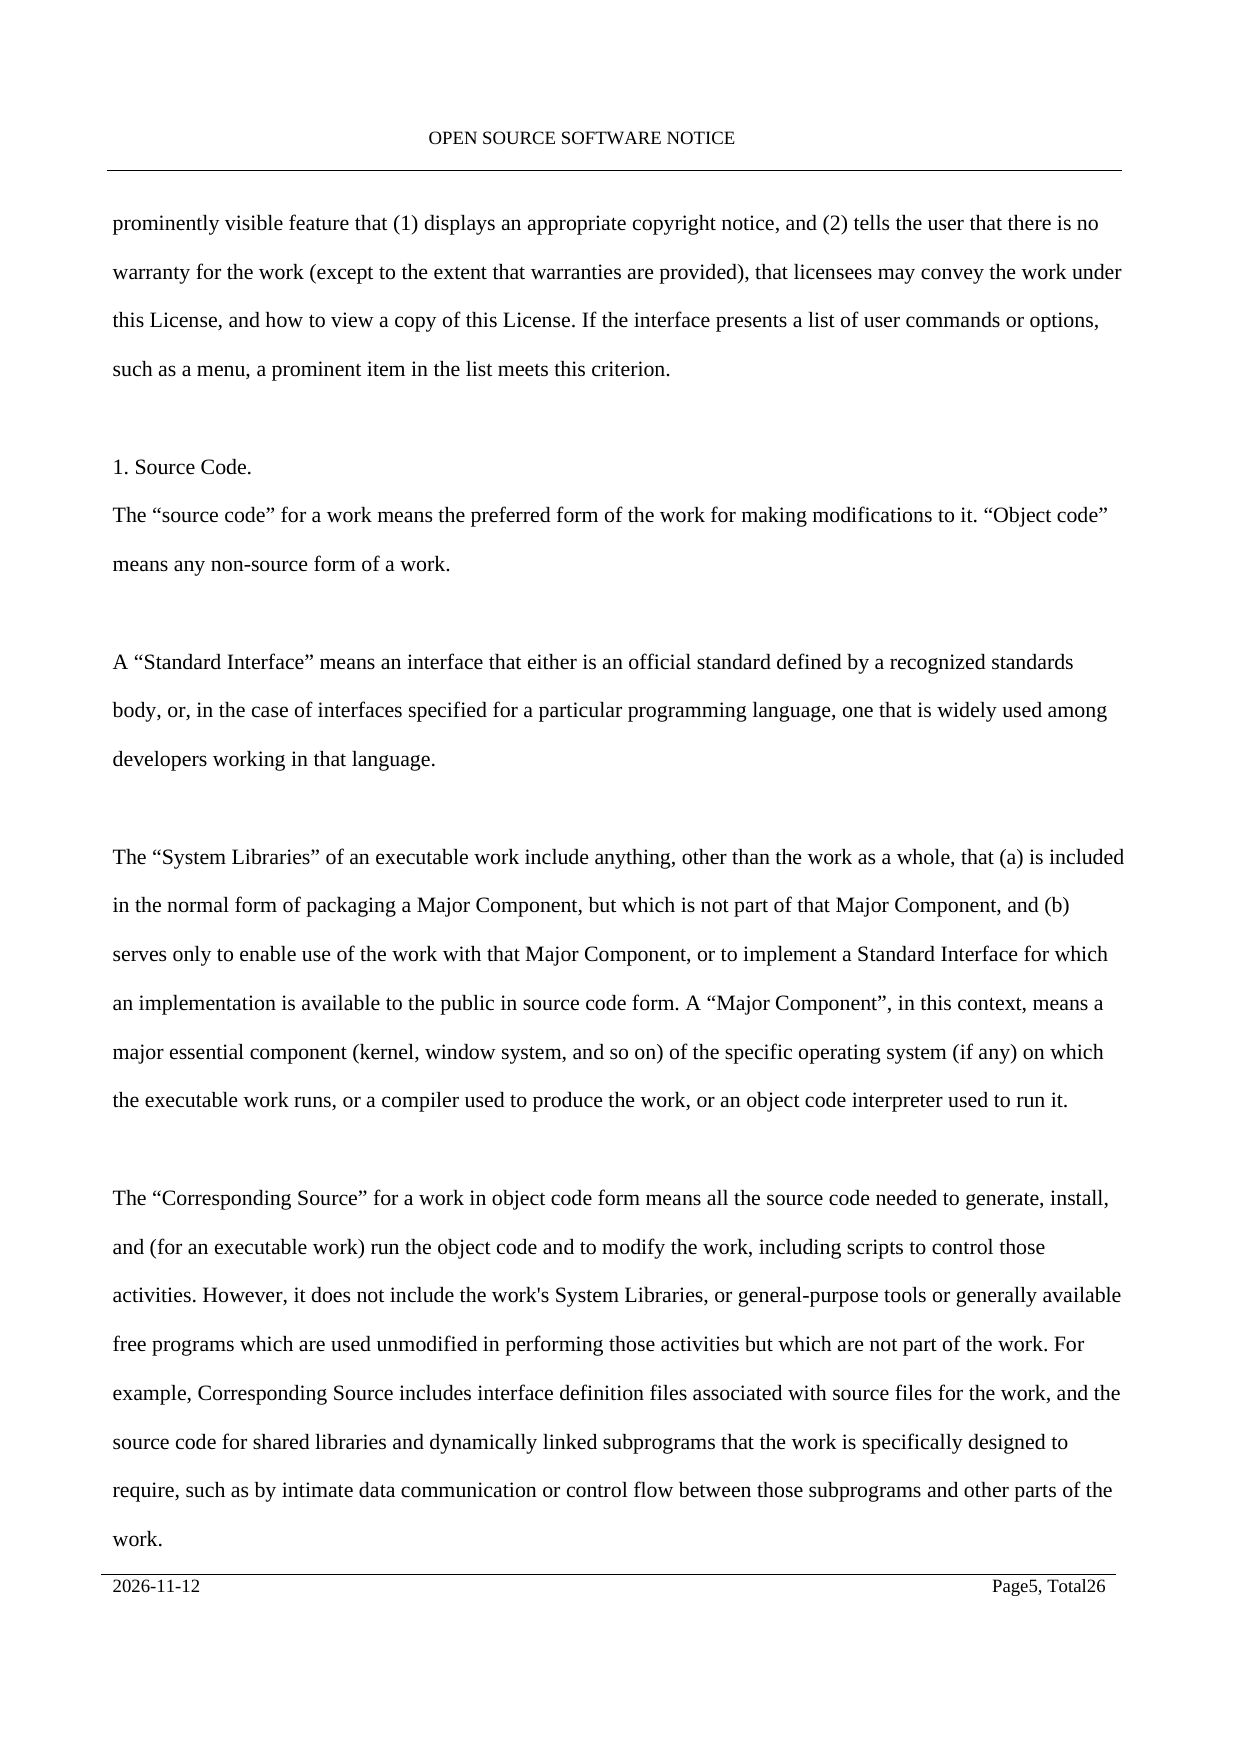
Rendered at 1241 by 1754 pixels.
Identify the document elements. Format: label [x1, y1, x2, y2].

text [112, 206, 1128, 1555]
